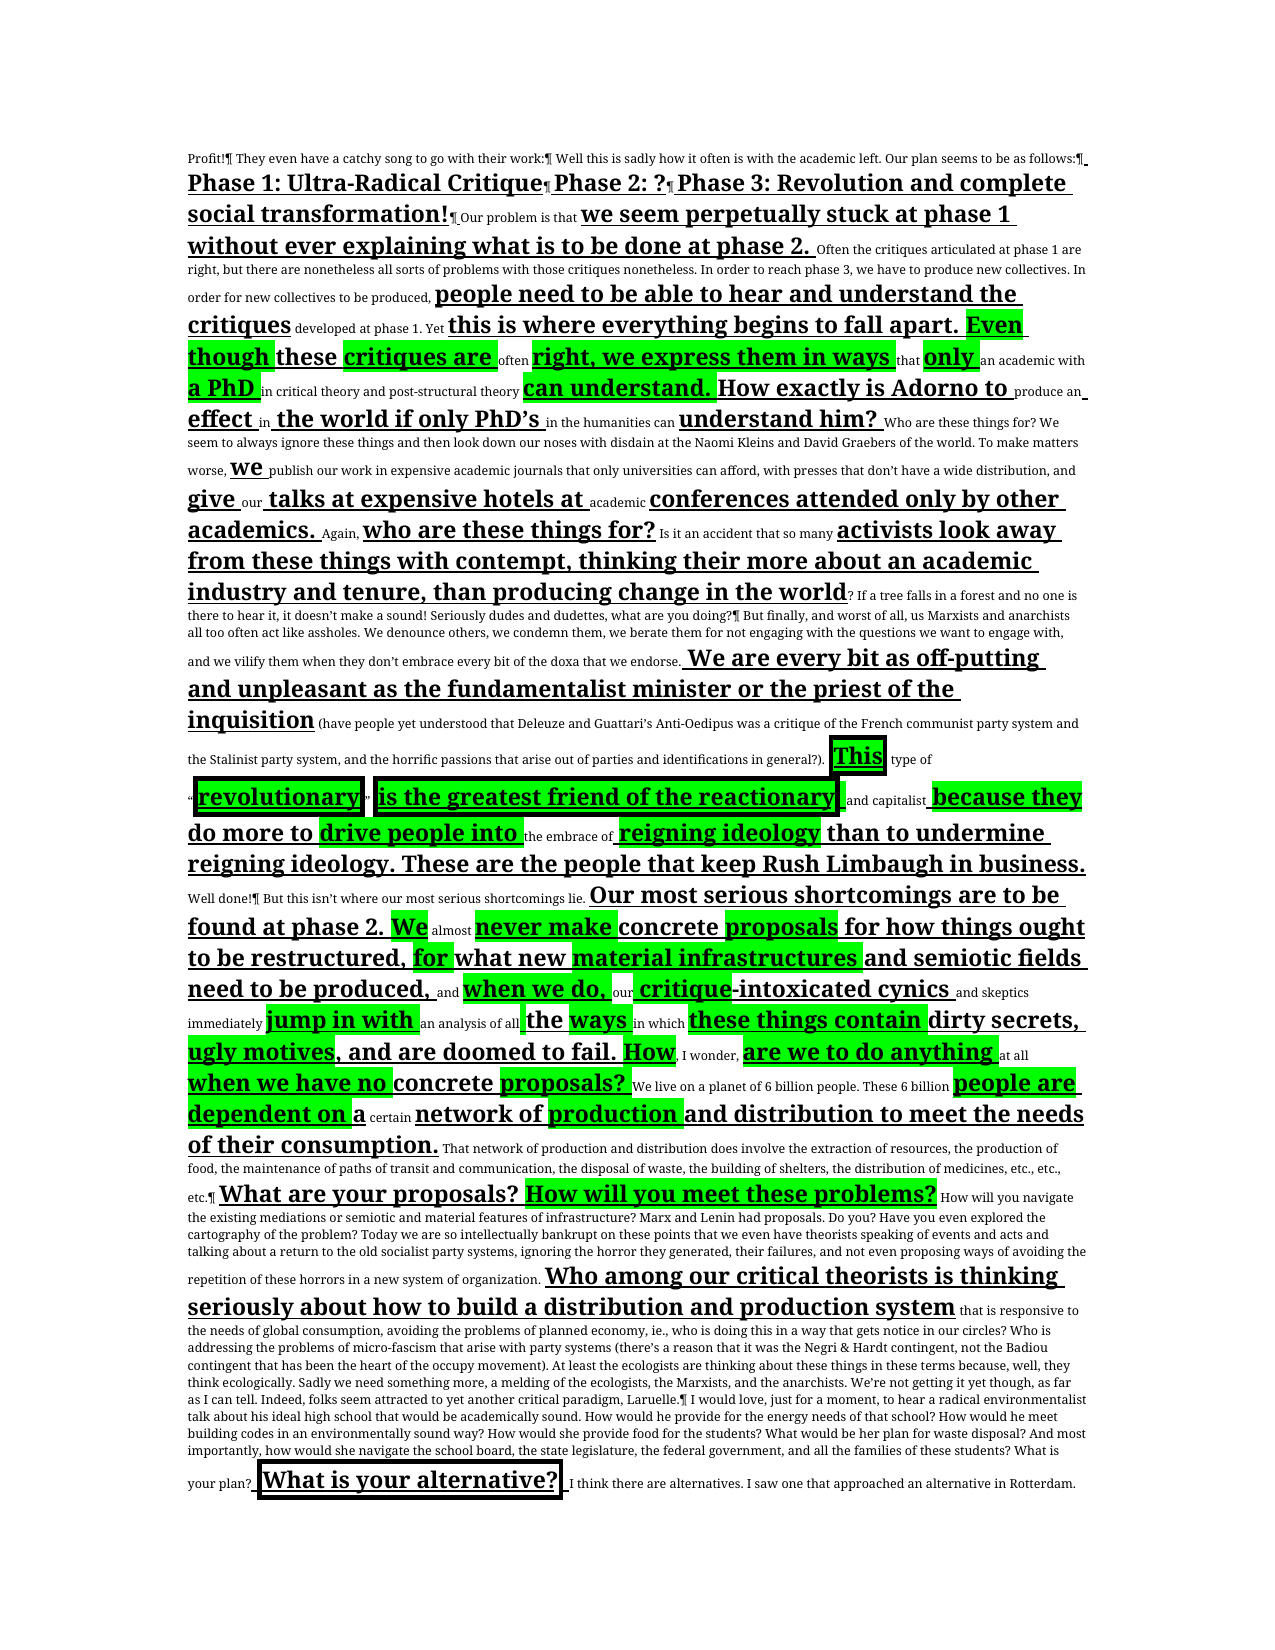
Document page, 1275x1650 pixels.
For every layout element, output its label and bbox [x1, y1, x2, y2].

text [187, 970, 1087, 1500]
text [187, 150, 1087, 968]
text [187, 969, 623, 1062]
